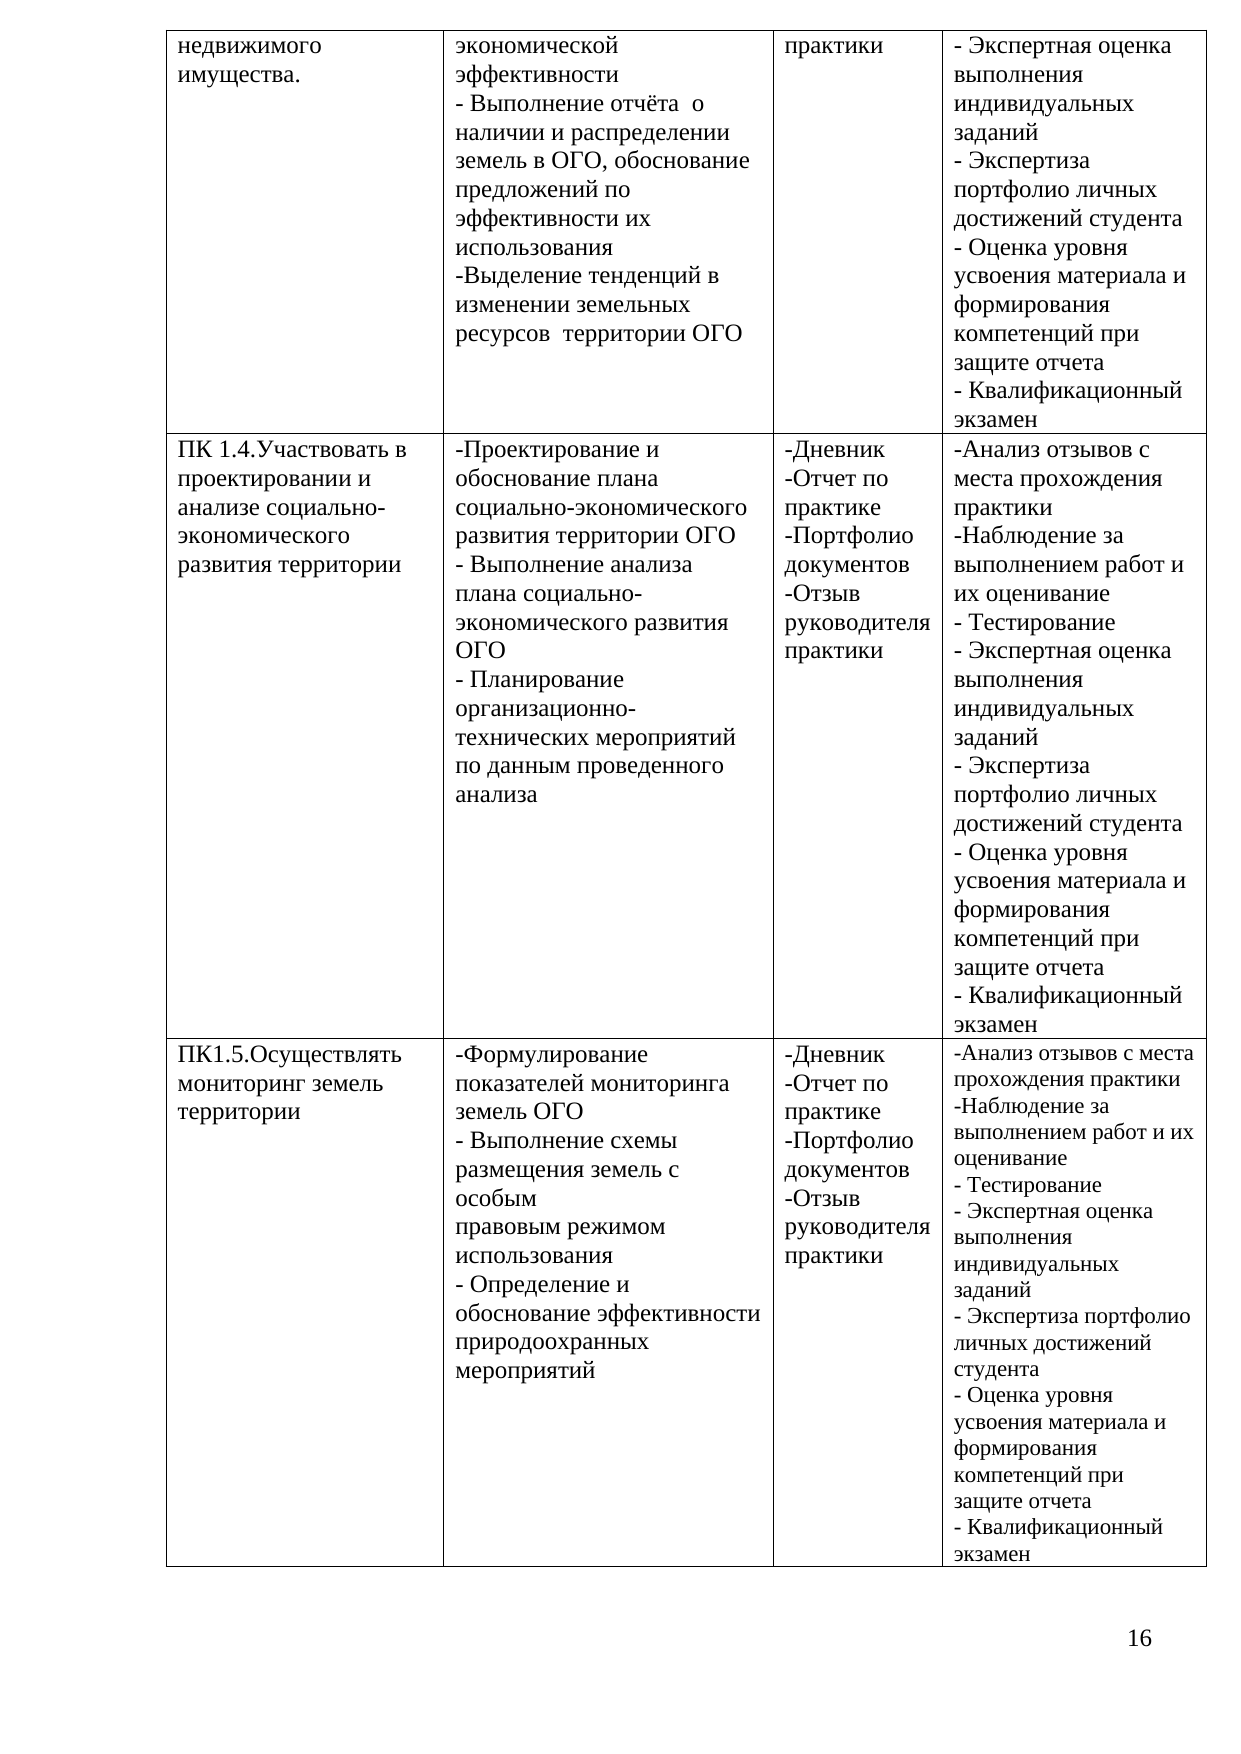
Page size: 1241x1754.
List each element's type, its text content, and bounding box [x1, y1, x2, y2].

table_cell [444, 31, 773, 433]
table_cell -Дневник -Отчет по практике -Портфолио документов -Отзыв руководителя практики [774, 1039, 942, 1566]
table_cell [167, 31, 443, 433]
table_cell -Дневник -Отчет по практике -Портфолио документов -Отзыв руководителя практики [774, 434, 942, 1038]
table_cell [774, 31, 942, 433]
table_cell -Проектирование и обоснование плана социально-экономического развития территории ОГО - Выполнение анализа плана социально-экономического развития ОГО - Планирование организационно-технических мероприятий по данным проведенного анализа [444, 434, 773, 1038]
table_cell ПК 1.4.Участвовать в проектировании и анализе социально-экономического развития территории [167, 434, 443, 1038]
table_cell ПК1.5.Осуществлять мониторинг земель территории [167, 1039, 443, 1566]
table_cell -Формулирование показателей мониторинга земель ОГО - Выполнение схемы размещения земель с особым правовым режимом использования - Определение и обоснование эффективности природоохранных мероприятий [444, 1039, 773, 1566]
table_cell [943, 31, 1206, 433]
